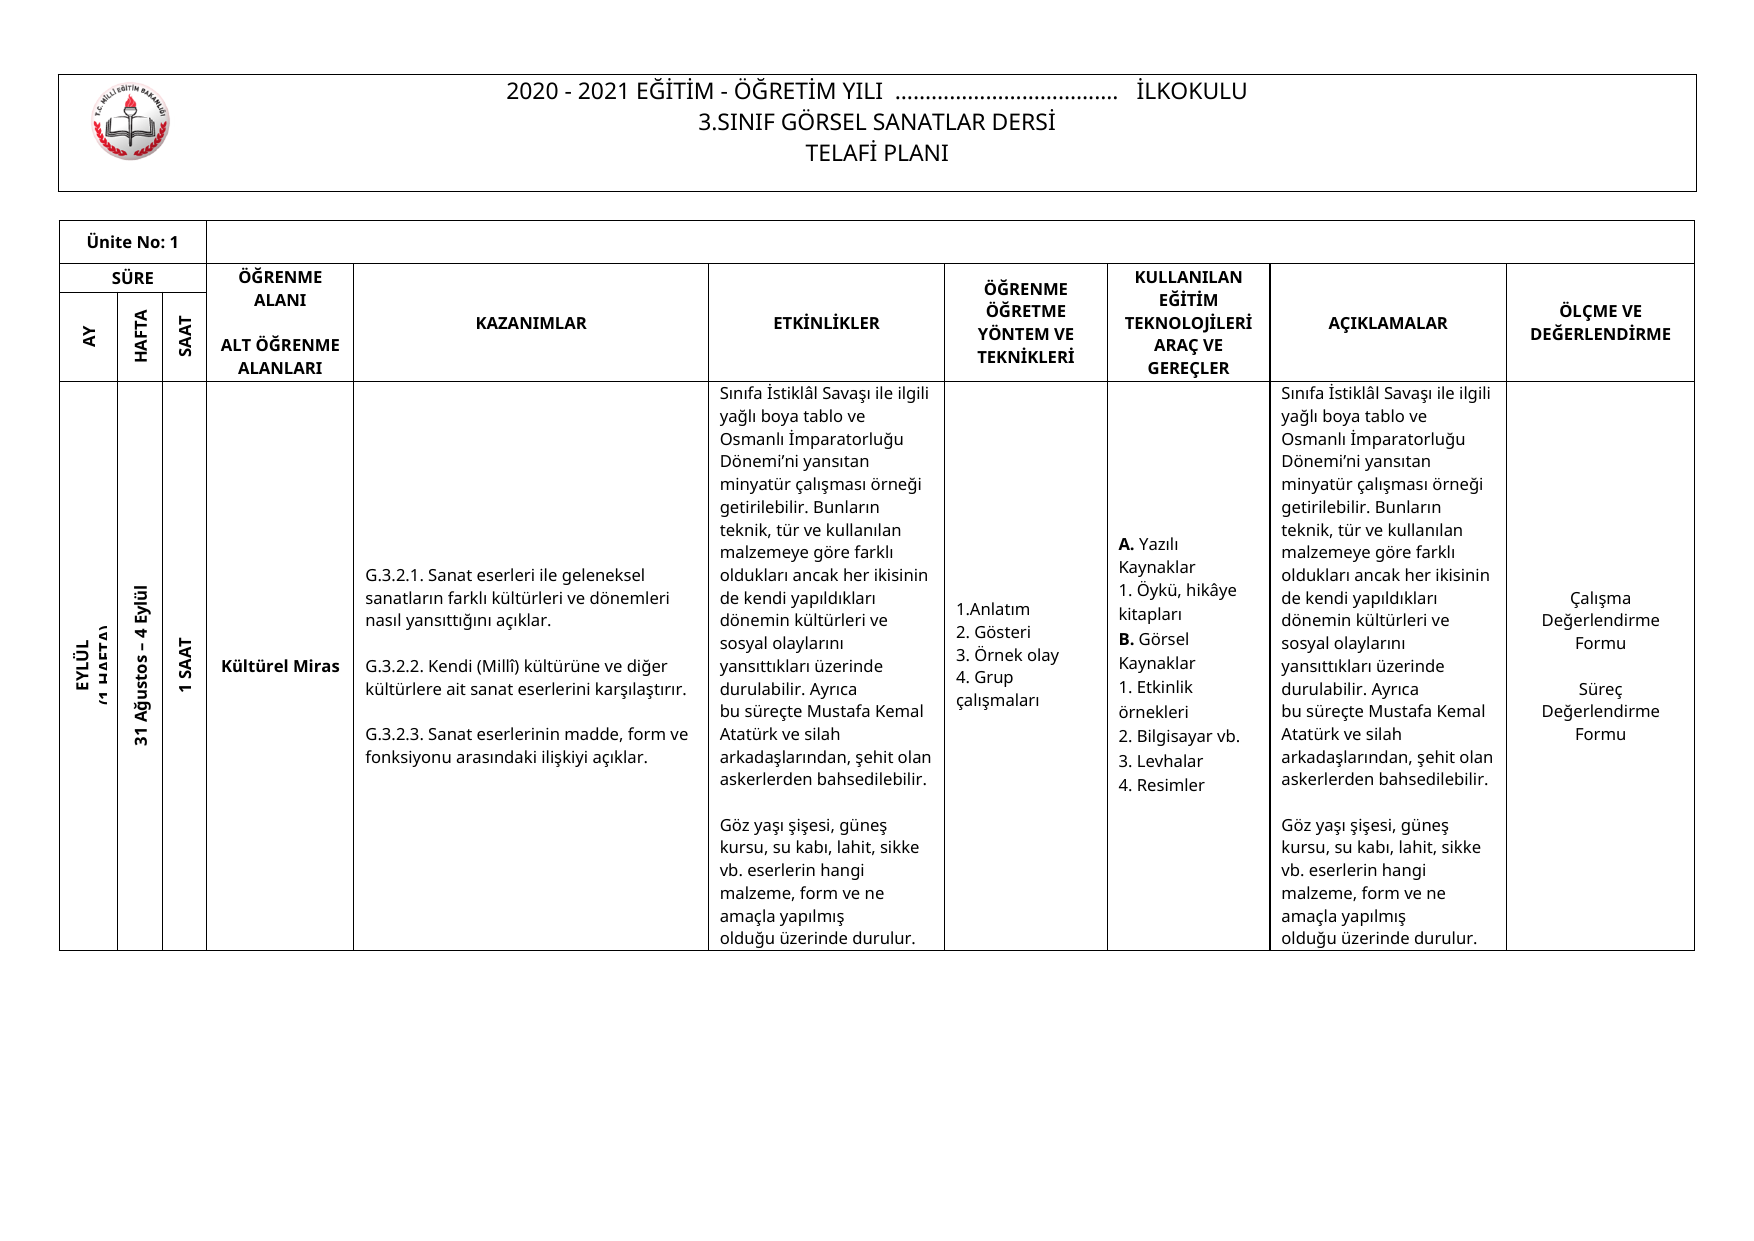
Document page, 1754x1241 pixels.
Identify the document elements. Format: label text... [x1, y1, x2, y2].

table_cell G.3.2.1. Sanat eserleri ile geleneksel sanatların farklı kültürleri ve dönemleri nasıl yansıttığını açıklar. G.3.2.2. Kendi (Millî) kültürüne ve diğer kültürlere ait sanat eserlerini karşılaştırır. G.3.2.3. Sanat eserlerinin madde, form ve fonksiyonu arasındaki ilişkiyi açıklar. [354, 382, 708, 950]
table_cell KULLANILAN EĞİTİM TEKNOLOJİLERİ ARAÇ VE GEREÇLER [1108, 264, 1269, 381]
picture [85, 77, 175, 167]
table_cell SAAT [163, 293, 206, 381]
table_cell Sınıfa İstiklâl Savaşı ile ilgili yağlı boya tablo ve Osmanlı İmparatorluğu Dönemi’ni yansıtan minyatür çalışması örneği getirilebilir. Bunların teknik, tür ve kullanılan malzemeye göre farklı oldukları ancak her ikisinin de kendi yapıldıkları dönemin kültürleri ve sosyal olaylarını yansıttıkları üzerinde durulabilir. Ayrıca bu süreçte Mustafa Kemal Atatürk ve silah arkadaşlarından, şehit olan askerlerden bahsedilebilir. Göz yaşı şişesi, güneş kursu, su kabı, lahit, sikke vb. eserlerin hangi malzeme, form ve ne amaçla yapılmış olduğu üzerinde durulur. [709, 382, 944, 950]
table_cell ÖĞRENME ALANI ALT ÖĞRENME ALANLARI [207, 264, 353, 381]
table_cell AÇIKLAMALAR [1271, 264, 1506, 381]
table_cell AY [60, 293, 117, 381]
table_cell 1 SAAT [163, 382, 206, 950]
table_cell Kültürel Miras [207, 382, 353, 950]
table_cell ÖLÇME VE DEĞERLENDİRME [1507, 264, 1694, 381]
table_header [207, 221, 1694, 263]
table_cell A. Yazılı Kaynaklar 1. Öykü, hikâye kitapları B. Görsel Kaynaklar 1. Etkinlik örnekleri 2. Bilgisayar vb. 3. Levhalar 4. Resimler [1108, 382, 1269, 950]
table_cell SÜRE [60, 264, 206, 292]
table_cell 1.Anlatım 2. Gösteri 3. Örnek olay 4. Grup çalışmaları [945, 382, 1107, 950]
table_cell ÖĞRENME ÖĞRETME YÖNTEM VE TEKNİKLERİ [945, 264, 1107, 381]
table_cell KAZANIMLAR [354, 264, 708, 381]
table_header Ünite No: 1 [60, 221, 206, 263]
table_cell ETKİNLİKLER [709, 264, 944, 381]
table_cell 31 Ağustos – 4 Eylül [118, 382, 162, 950]
table_cell Çalışma Değerlendirme Formu Süreç Değerlendirme Formu [1507, 382, 1694, 950]
table_cell HAFTA [118, 293, 162, 381]
table_cell EYLÜL (1.HAFTA) [60, 382, 117, 950]
table_cell Sınıfa İstiklâl Savaşı ile ilgili yağlı boya tablo ve Osmanlı İmparatorluğu Dönemi’ni yansıtan minyatür çalışması örneği getirilebilir. Bunların teknik, tür ve kullanılan malzemeye göre farklı oldukları ancak her ikisinin de kendi yapıldıkları dönemin kültürleri ve sosyal olaylarını yansıttıkları üzerinde durulabilir. Ayrıca bu süreçte Mustafa Kemal Atatürk ve silah arkadaşlarından, şehit olan askerlerden bahsedilebilir. Göz yaşı şişesi, güneş kursu, su kabı, lahit, sikke vb. eserlerin hangi malzeme, form ve ne amaçla yapılmış olduğu üzerinde durulur. [1271, 382, 1506, 950]
